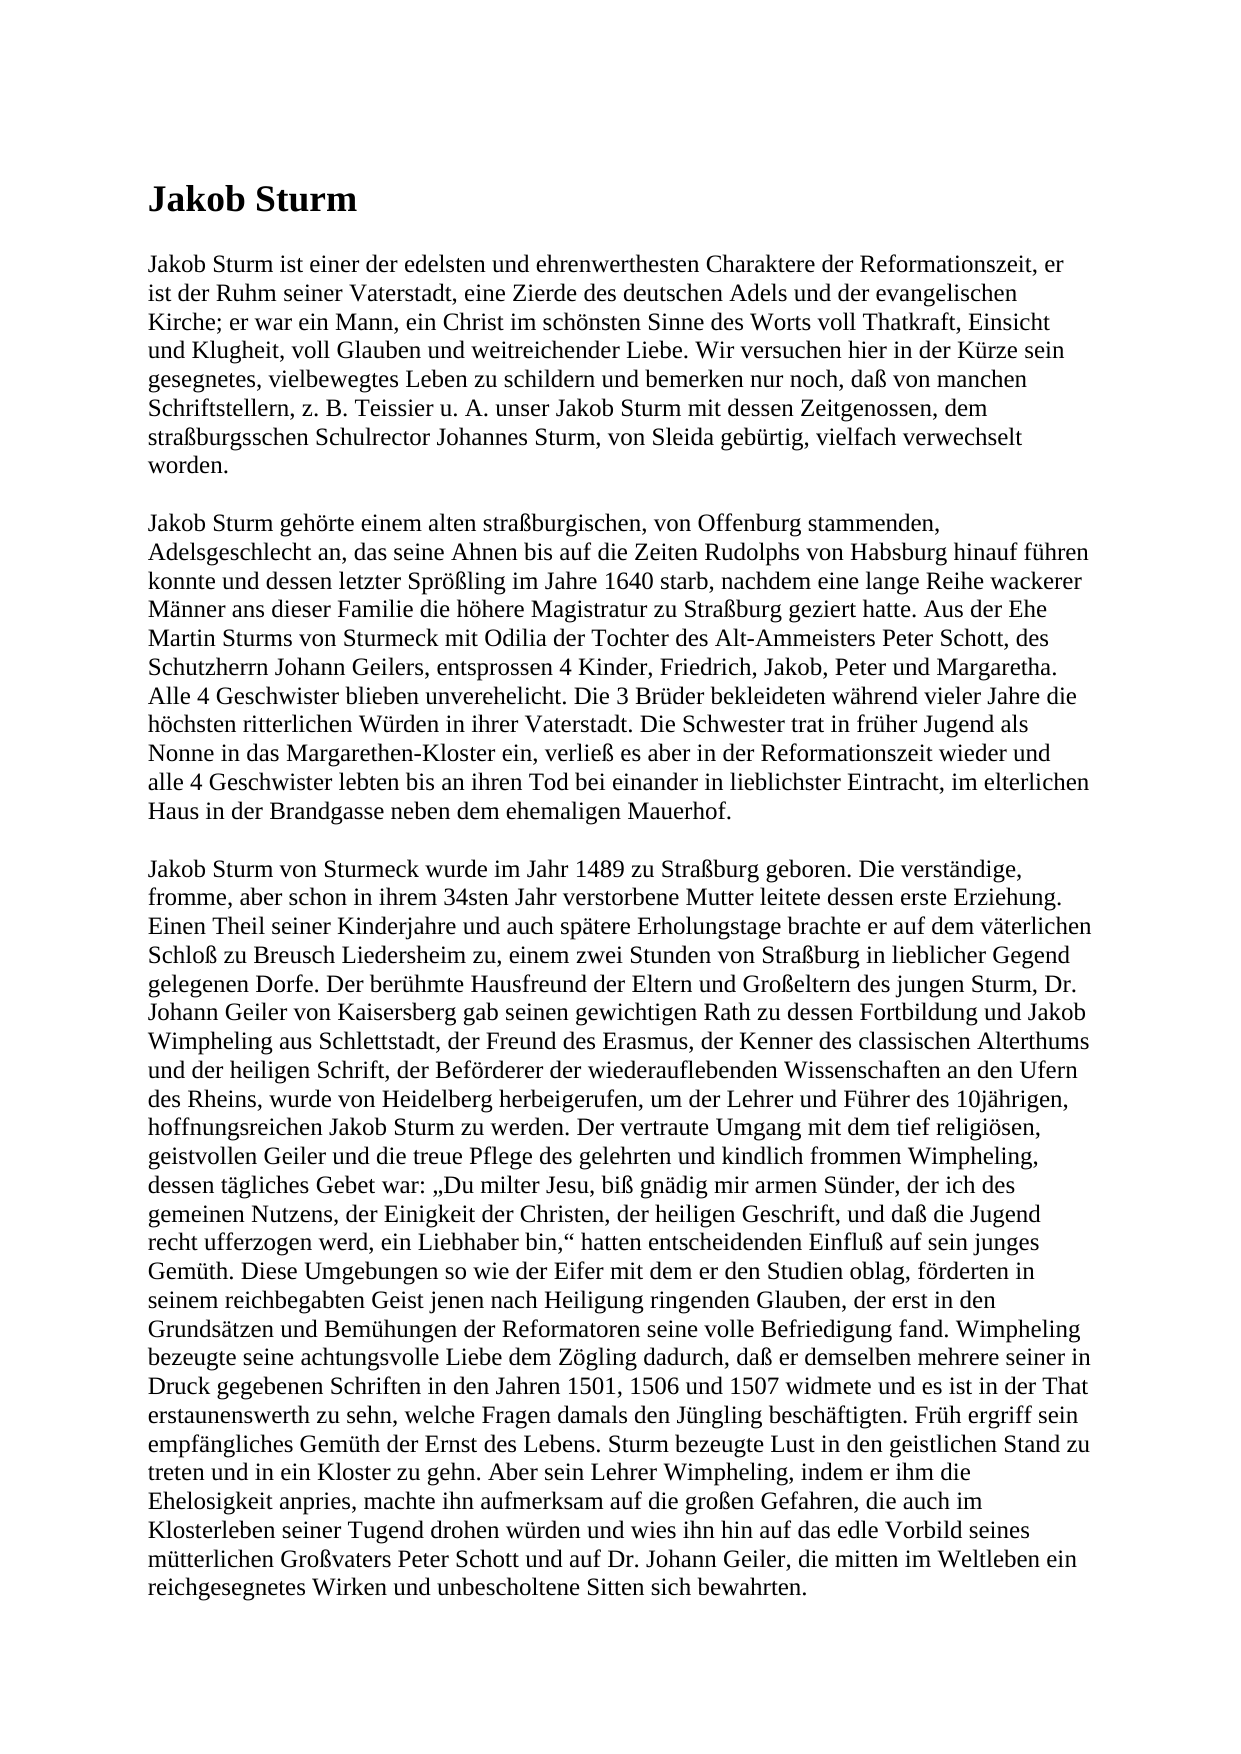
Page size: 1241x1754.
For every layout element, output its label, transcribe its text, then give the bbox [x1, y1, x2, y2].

text Jakob Sturm gehörte einem alten straßburgischen, von Offenburg stammenden, Adelsgeschlecht an, das seine Ahnen bis auf die Zeiten Rudolphs von Habsburg hinauf führen konnte und dessen letzter Sprößling im Jahre 1640 starb, nachdem eine lange Reihe wackerer Männer ans dieser Familie die höhere Magistratur zu Straßburg geziert hatte. Aus der Ehe Martin Sturms von Sturmeck mit Odilia der Tochter des Alt-Ammeisters Peter Schott, des Schutzherrn Johann Geilers, entsprossen 4 Kinder, Friedrich, Jakob, Peter und Margaretha. Alle 4 Geschwister blieben unverehelicht. Die 3 Brüder bekleideten während vieler Jahre die höchsten ritterlichen Würden in ihrer Vaterstadt. Die Schwester trat in früher Jugend als Nonne in das Margarethen-Kloster ein, verließ es aber in der Reformationszeit wieder und alle 4 Geschwister lebten bis an ihren Tod bei einander in lieblichster Eintracht, im elterlichen Haus in der Brandgasse neben dem ehemaligen Mauerhof. [148, 508, 1093, 824]
subtitle Jakob Sturm [148, 177, 1093, 220]
text Jakob Sturm ist einer der edelsten und ehrenwerthesten Charaktere der Reformationszeit, er ist der Ruhm seiner Vaterstadt, eine Zierde des deutschen Adels und der evangelischen Kirche; er war ein Mann, ein Christ im schönsten Sinne des Worts voll Thatkraft, Einsicht und Klugheit, voll Glauben und weitreichender Liebe. Wir versuchen hier in der Kürze sein gesegnetes, vielbewegtes Leben zu schildern und bemerken nur noch, daß von manchen Schriftstellern, z. B. Teissier u. A. unser Jakob Sturm mit dessen Zeitgenossen, dem straßburgsschen Schulrector Johannes Sturm, von Sleida gebürtig, vielfach verwechselt worden. [148, 249, 1093, 479]
text Jakob Sturm von Sturmeck wurde im Jahr 1489 zu Straßburg geboren. Die verständige, fromme, aber schon in ihrem 34sten Jahr verstorbene Mutter leitete dessen erste Erziehung. Einen Theil seiner Kinderjahre und auch spätere Erholungstage brachte er auf dem väterlichen Schloß zu Breusch Liedersheim zu, einem zwei Stunden von Straßburg in lieblicher Gegend gelegenen Dorfe. Der berühmte Hausfreund der Eltern und Großeltern des jungen Sturm, Dr. Johann Geiler von Kaisersberg gab seinen gewichtigen Rath zu dessen Fortbildung und Jakob Wimpheling aus Schlettstadt, der Freund des Erasmus, der Kenner des classischen Alterthums und der heiligen Schrift, der Beförderer der wiederauflebenden Wissenschaften an den Ufern des Rheins, wurde von Heidelberg herbeigerufen, um der Lehrer und Führer des 10jährigen, hoffnungsreichen Jakob Sturm zu werden. Der vertraute Umgang mit dem tief religiösen, geistvollen Geiler und die treue Pflege des gelehrten und kindlich frommen Wimpheling, dessen tägliches Gebet war: „Du milter Jesu, biß gnädig mir armen Sünder, der ich des gemeinen Nutzens, der Einigkeit der Christen, der heiligen Geschrift, und daß die Jugend recht ufferzogen werd, ein Liebhaber bin,“ hatten entscheidenden Einfluß auf sein junges Gemüth. Diese Umgebungen so wie der Eifer mit dem er den Studien oblag, förderten in seinem reichbegabten Geist jenen nach Heiligung ringenden Glauben, der erst in den Grundsätzen und Bemühungen der Reformatoren seine volle Befriedigung fand. Wimpheling bezeugte seine achtungsvolle Liebe dem Zögling dadurch, daß er demselben mehrere seiner in Druck gegebenen Schriften in den Jahren 1501, 1506 und 1507 widmete und es ist in der That erstaunenswerth zu sehn, welche Fragen damals den Jüngling beschäftigten. Früh ergriff sein empfängliches Gemüth der Ernst des Lebens. Sturm bezeugte Lust in den geistlichen Stand zu treten und in ein Kloster zu gehn. Aber sein Lehrer Wimpheling, indem er ihm die Ehelosigkeit anpries, machte ihn aufmerksam auf die großen Gefahren, die auch im Klosterleben seiner Tugend drohen würden und wies ihn hin auf das edle Vorbild seines mütterlichen Großvaters Peter Schott und auf Dr. Johann Geiler, die mitten im Weltleben ein reichgesegnetes Wirken und unbescholtene Sitten sich bewahrten. [148, 854, 1093, 1601]
